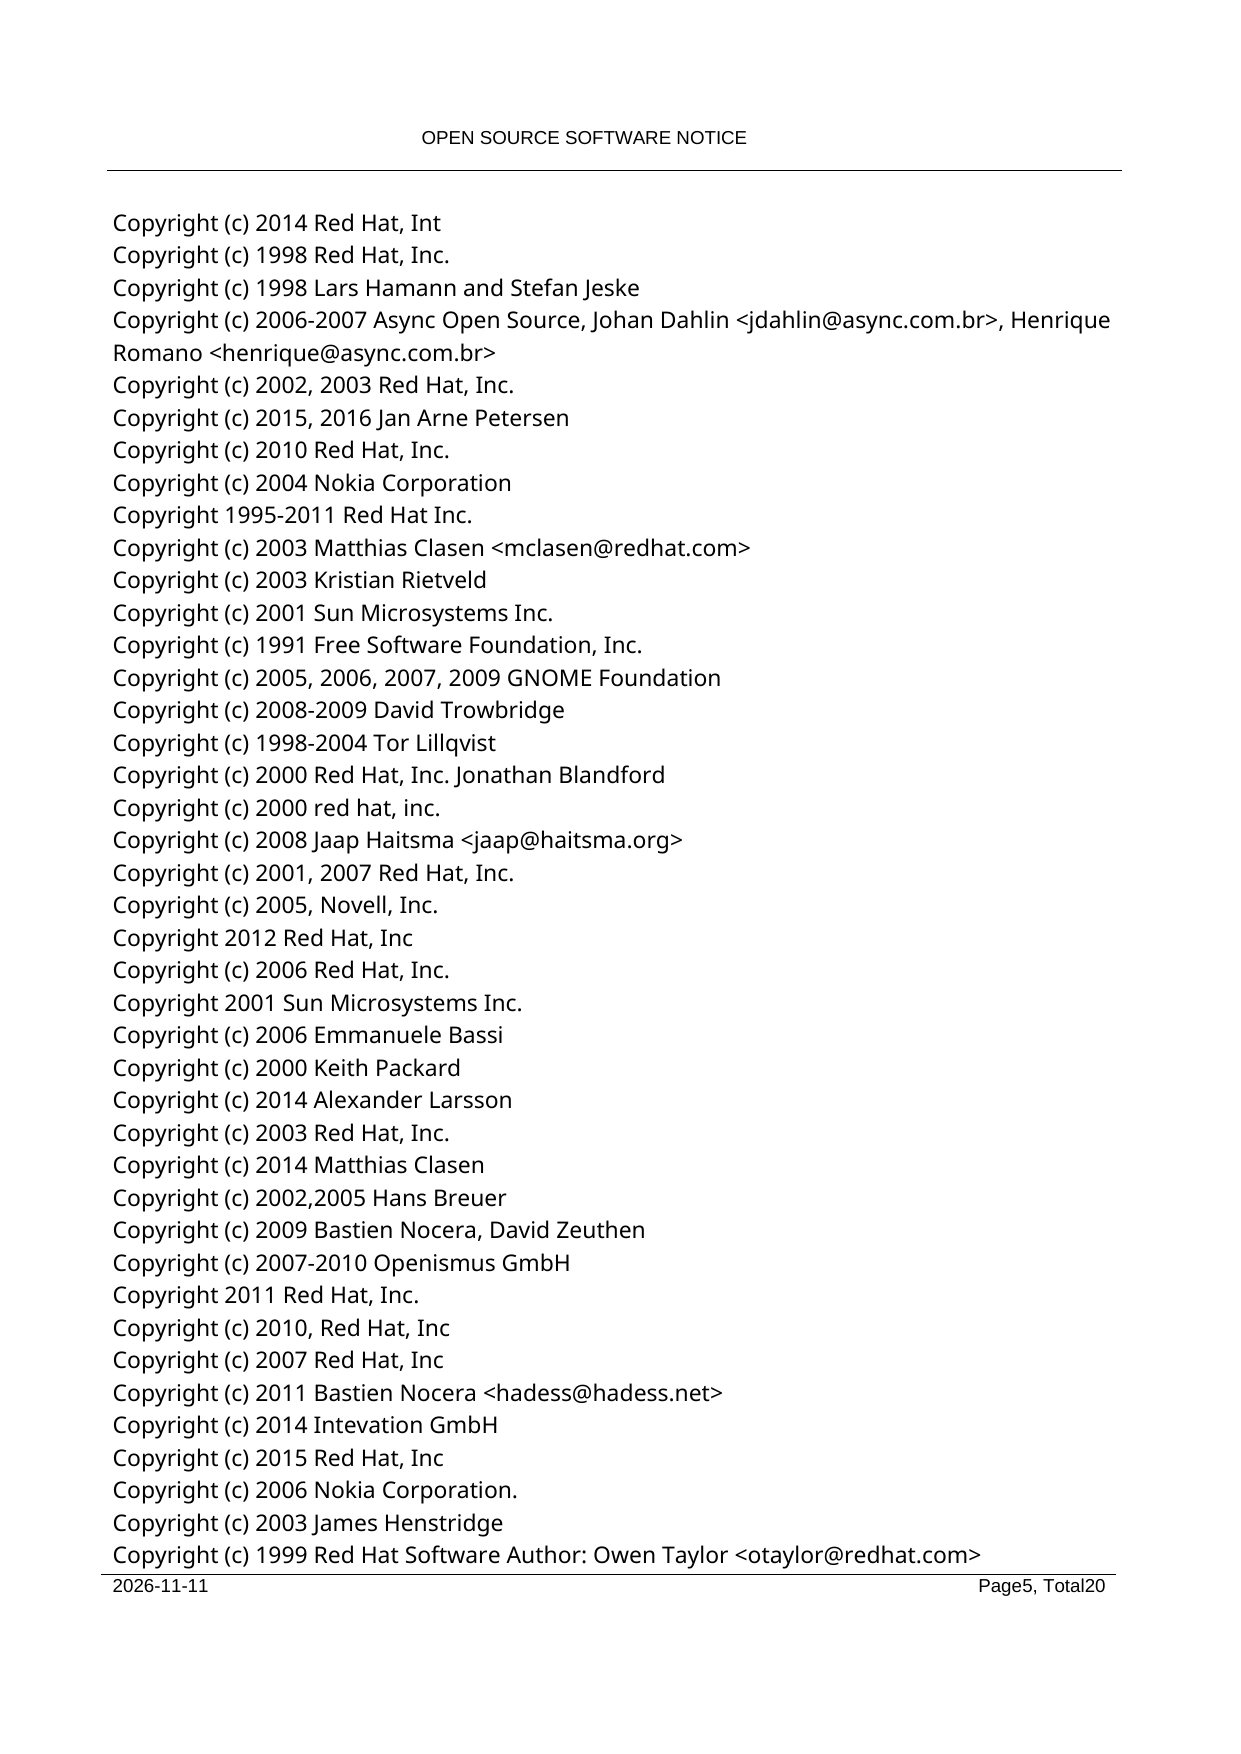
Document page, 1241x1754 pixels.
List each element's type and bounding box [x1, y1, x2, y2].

text [112, 206, 1128, 1571]
